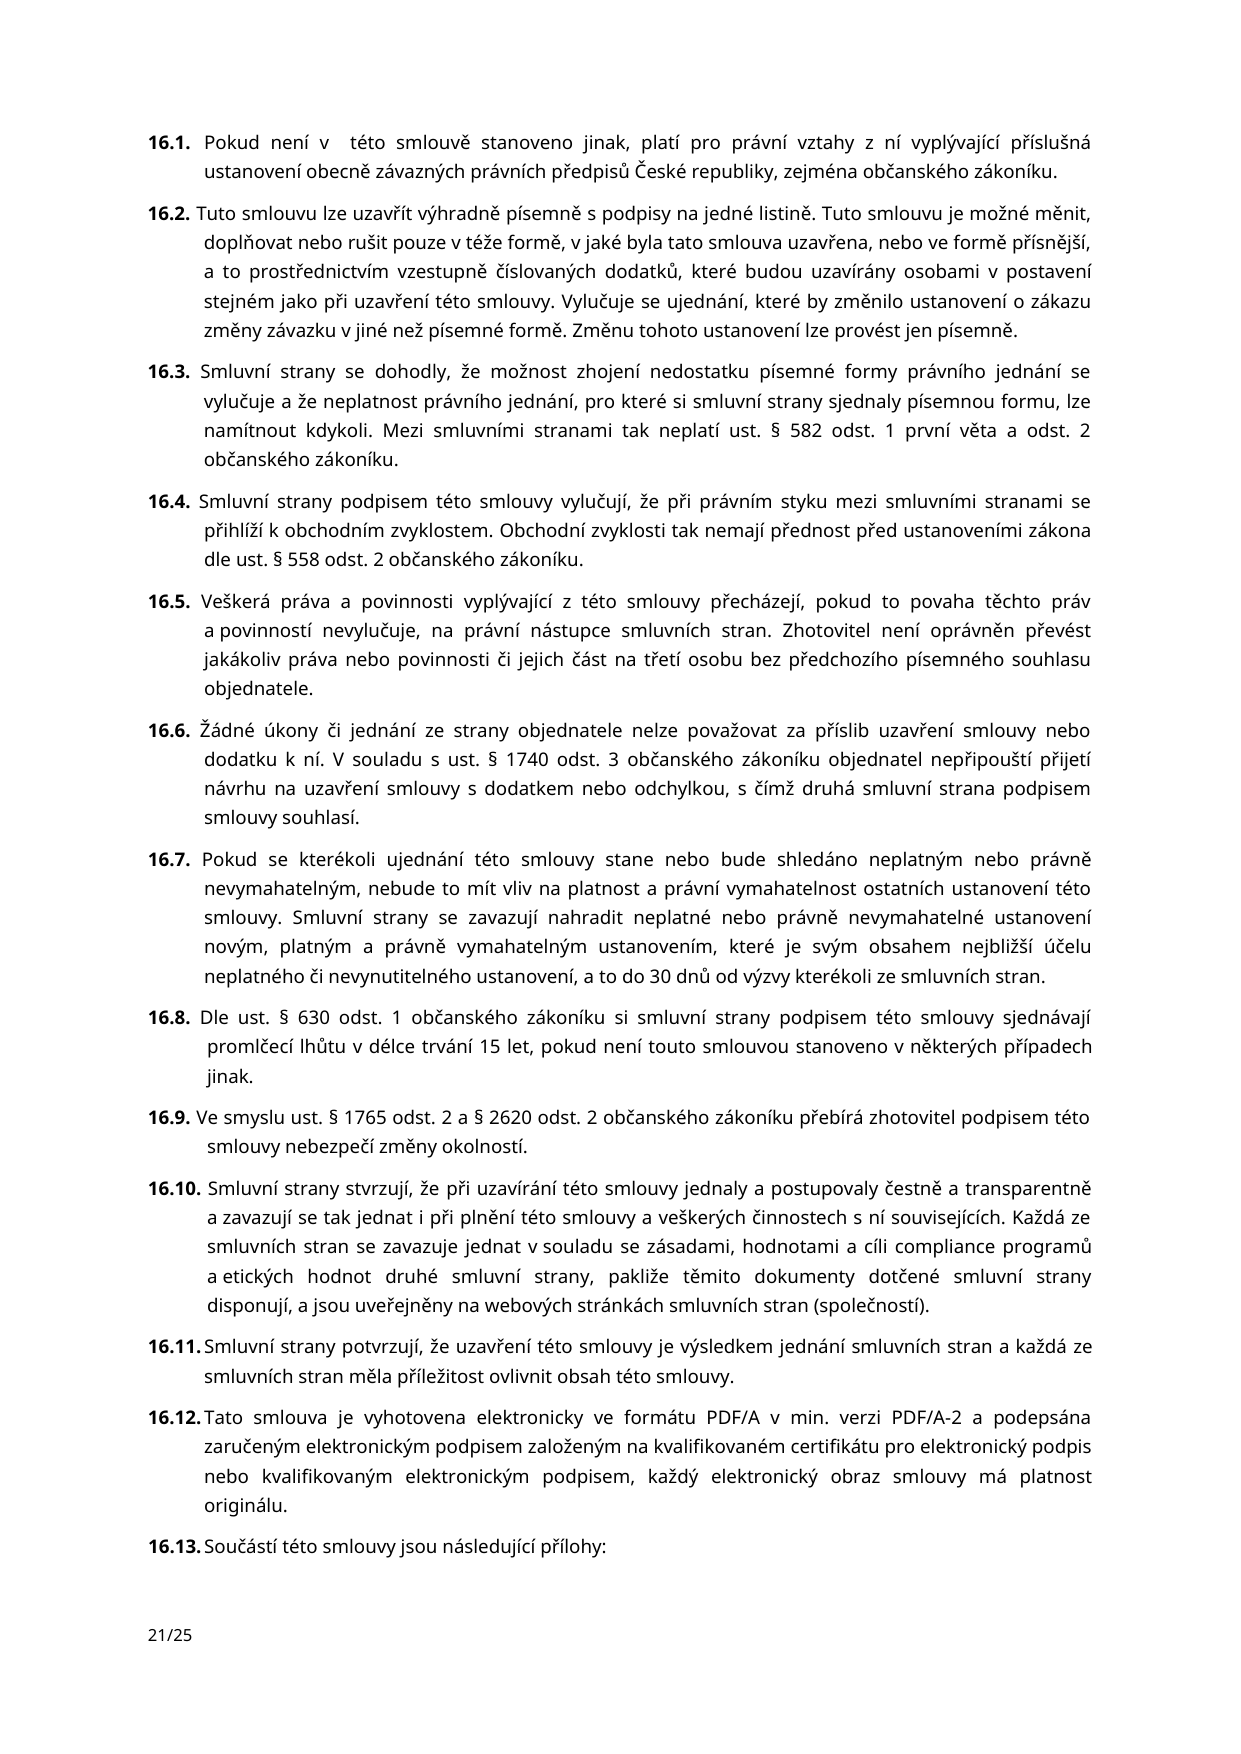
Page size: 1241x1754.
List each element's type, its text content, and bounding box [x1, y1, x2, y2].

text 16.13. Součástí této smlouvy jsou následující přílohy: [148, 1531, 1092, 1560]
text 16.4. Smluvní strany podpisem této smlouvy vylučují, že při právním styku mezi smluvními stranami se přihlíží k obchodním zvyklostem. Obchodní zvyklosti tak nemají přednost před ustanoveními zákona dle ust. § 558 odst. 2 občanského zákoníku. [148, 485, 1092, 572]
text 16.9. Ve smyslu ust. § 1765 odst. 2 a § 2620 odst. 2 občanského zákoníku přebírá zhotovitel podpisem této smlouvy nebezpečí změny okolností. [148, 1101, 1092, 1160]
text 16.12. Tato smlouva je vyhotovena elektronicky ve formátu PDF/A v min. verzi PDF/A-2 a podepsána zaručeným elektronickým podpisem založeným na kvalifikovaném certifikátu pro elektronický podpis nebo kvalifikovaným elektronickým podpisem, každý elektronický obraz smlouvy má platnost originálu. [148, 1401, 1092, 1518]
text 16.6. Žádné úkony či jednání ze strany objednatele nelze považovat za příslib uzavření smlouvy nebo dodatku k ní. V souladu s ust. § 1740 odst. 3 občanského zákoníku objednatel nepřipouští přijetí návrhu na uzavření smlouvy s dodatkem nebo odchylkou, s čímž druhá smluvní strana podpisem smlouvy souhlasí. [148, 714, 1092, 831]
text 16.11. Smluvní strany potvrzují, že uzavření této smlouvy je výsledkem jednání smluvních stran a každá ze smluvních stran měla příležitost ovlivnit obsah této smlouvy. [148, 1331, 1092, 1389]
text 16.1. Pokud není v této smlouvě stanoveno jinak, platí pro právní vztahy z ní vyplývající příslušná ustanovení obecně závazných právních předpisů České republiky, zejména občanského zákoníku. [148, 126, 1092, 185]
text 16.2. Tuto smlouvu lze uzavřít výhradně písemně s podpisy na jedné listině. Tuto smlouvu je možné měnit, doplňovat nebo rušit pouze v téže formě, v jaké byla tato smlouva uzavřena, nebo ve formě přísnější, a to prostřednictvím vzestupně číslovaných dodatků, které budou uzavírány osobami v postavení stejném jako při uzavření této smlouvy. Vylučuje se ujednání, které by změnilo ustanovení o zákazu změny závazku v jiné než písemné formě. Změnu tohoto ustanovení lze provést jen písemně. [147, 197, 1092, 343]
text 16.5. Veškerá práva a povinnosti vyplývající z této smlouvy přecházejí, pokud to povaha těchto práv a povinností nevylučuje, na právní nástupce smluvních stran. Zhotovitel není oprávněn převést jakákoliv práva nebo povinnosti či jejich část na třetí osobu bez předchozího písemného souhlasu objednatele. [148, 585, 1092, 701]
text 16.7. Pokud se kterékoli ujednání této smlouvy stane nebo bude shledáno neplatným nebo právně nevymahatelným, nebude to mít vliv na platnost a právní vymahatelnost ostatních ustanovení této smlouvy. Smluvní strany se zavazují nahradit neplatné nebo právně nevymahatelné ustanovení novým, platným a právně vymahatelným ustanovením, které je svým obsahem nejbližší účelu neplatného či nevynutitelného ustanovení, a to do 30 dnů od výzvy kterékoli ze smluvních stran. [148, 843, 1092, 989]
text 16.10. Smluvní strany stvrzují, že při uzavírání této smlouvy jednaly a postupovaly čestně a transparentně a zavazují se tak jednat i při plnění této smlouvy a veškerých činnostech s ní souvisejících. Každá ze smluvních stran se zavazuje jednat v souladu se zásadami, hodnotami a cíli compliance programů a etických hodnot druhé smluvní strany, pakliže těmito dokumenty dotčené smluvní strany disponují, a jsou uveřejněny na webových stránkách smluvních stran (společností). [148, 1172, 1092, 1318]
text 16.3. Smluvní strany se dohodly, že možnost zhojení nedostatku písemné formy právního jednání se vylučuje a že neplatnost právního jednání, pro které si smluvní strany sjednaly písemnou formu, lze namítnout kdykoli. Mezi smluvními stranami tak neplatí ust. § 582 odst. 1 první věta a odst. 2 občanského zákoníku. [147, 356, 1092, 472]
text 16.8. Dle ust. § 630 odst. 1 občanského zákoníku si smluvní strany podpisem této smlouvy sjednávají promlčecí lhůtu v délce trvání 15 let, pokud není touto smlouvou stanoveno v některých případech jinak. [148, 1001, 1092, 1089]
